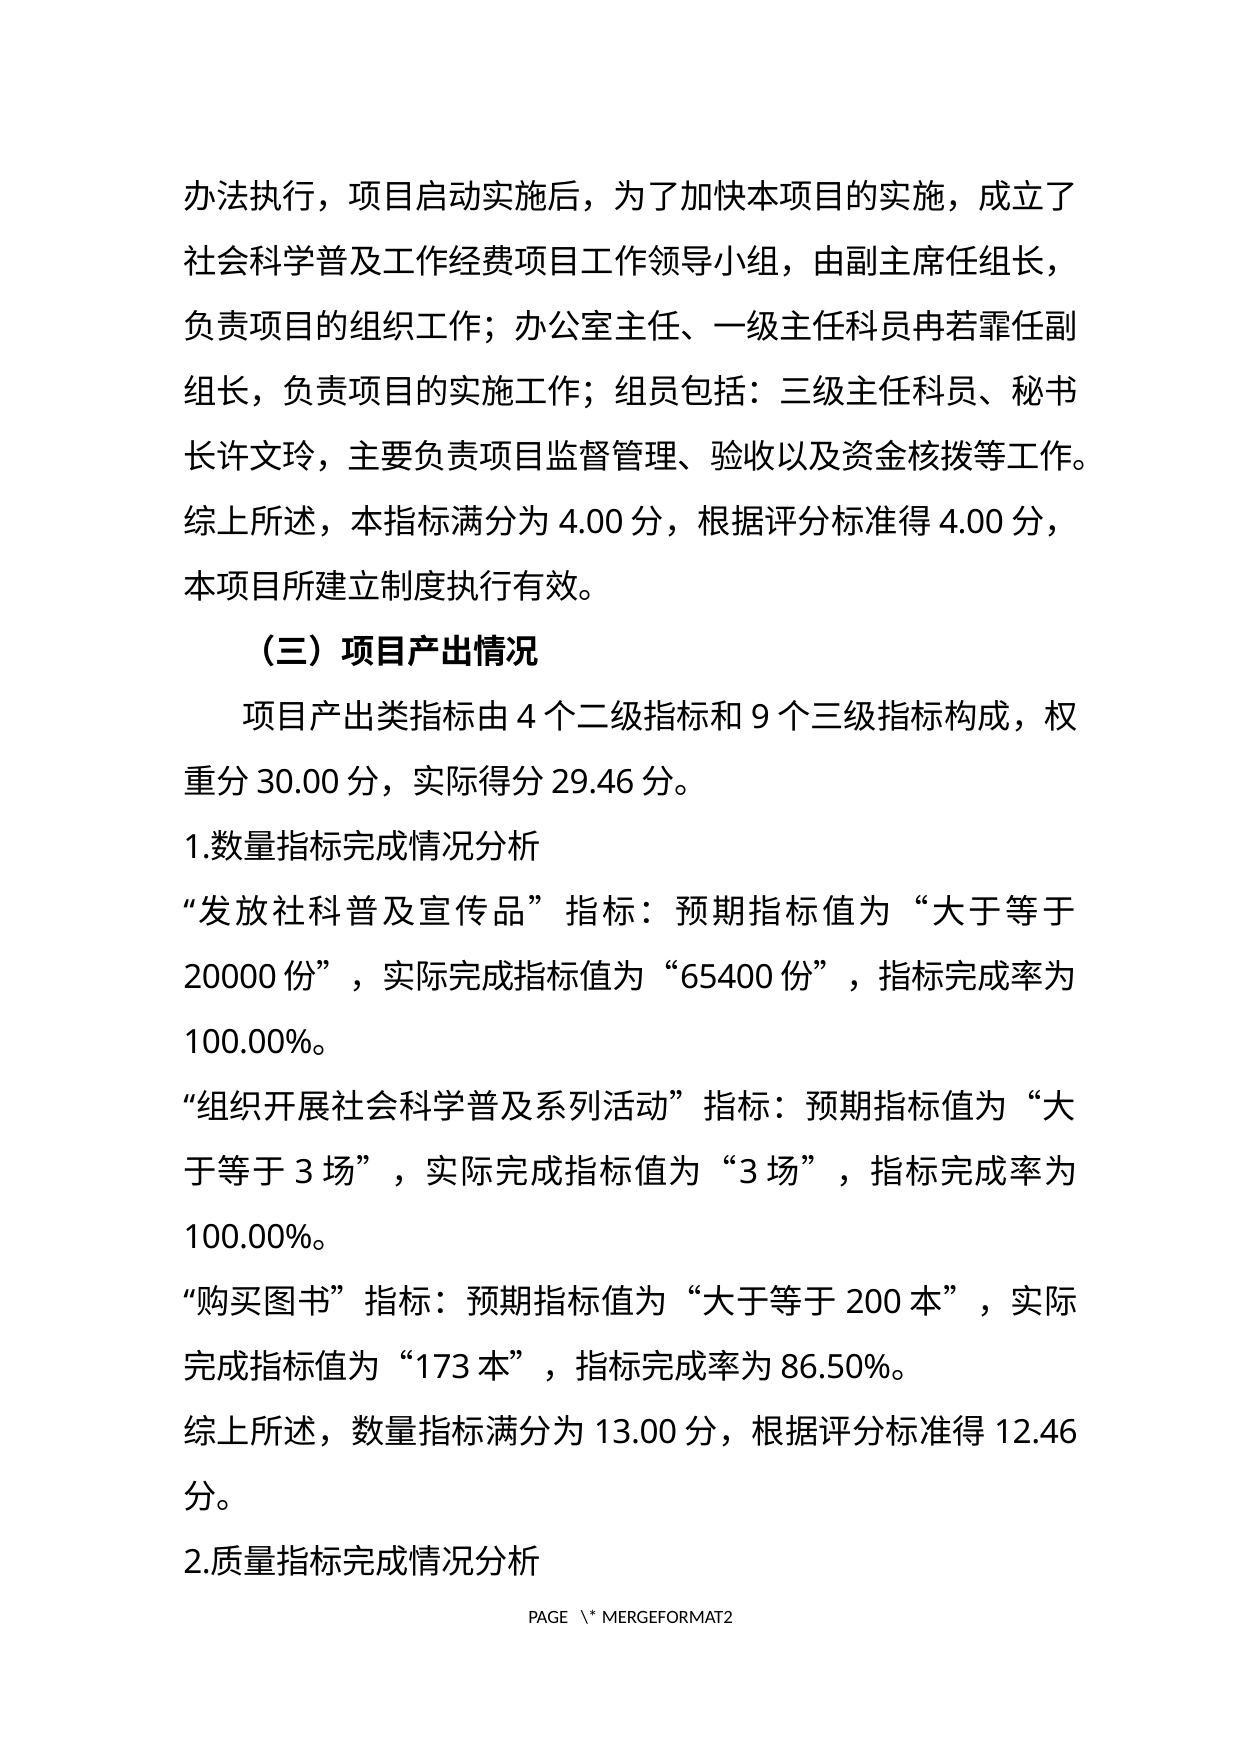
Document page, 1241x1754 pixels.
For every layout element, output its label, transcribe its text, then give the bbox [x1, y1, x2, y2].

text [183, 682, 1078, 1592]
text （三）项目产出情况 [183, 617, 1078, 682]
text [183, 162, 1078, 617]
